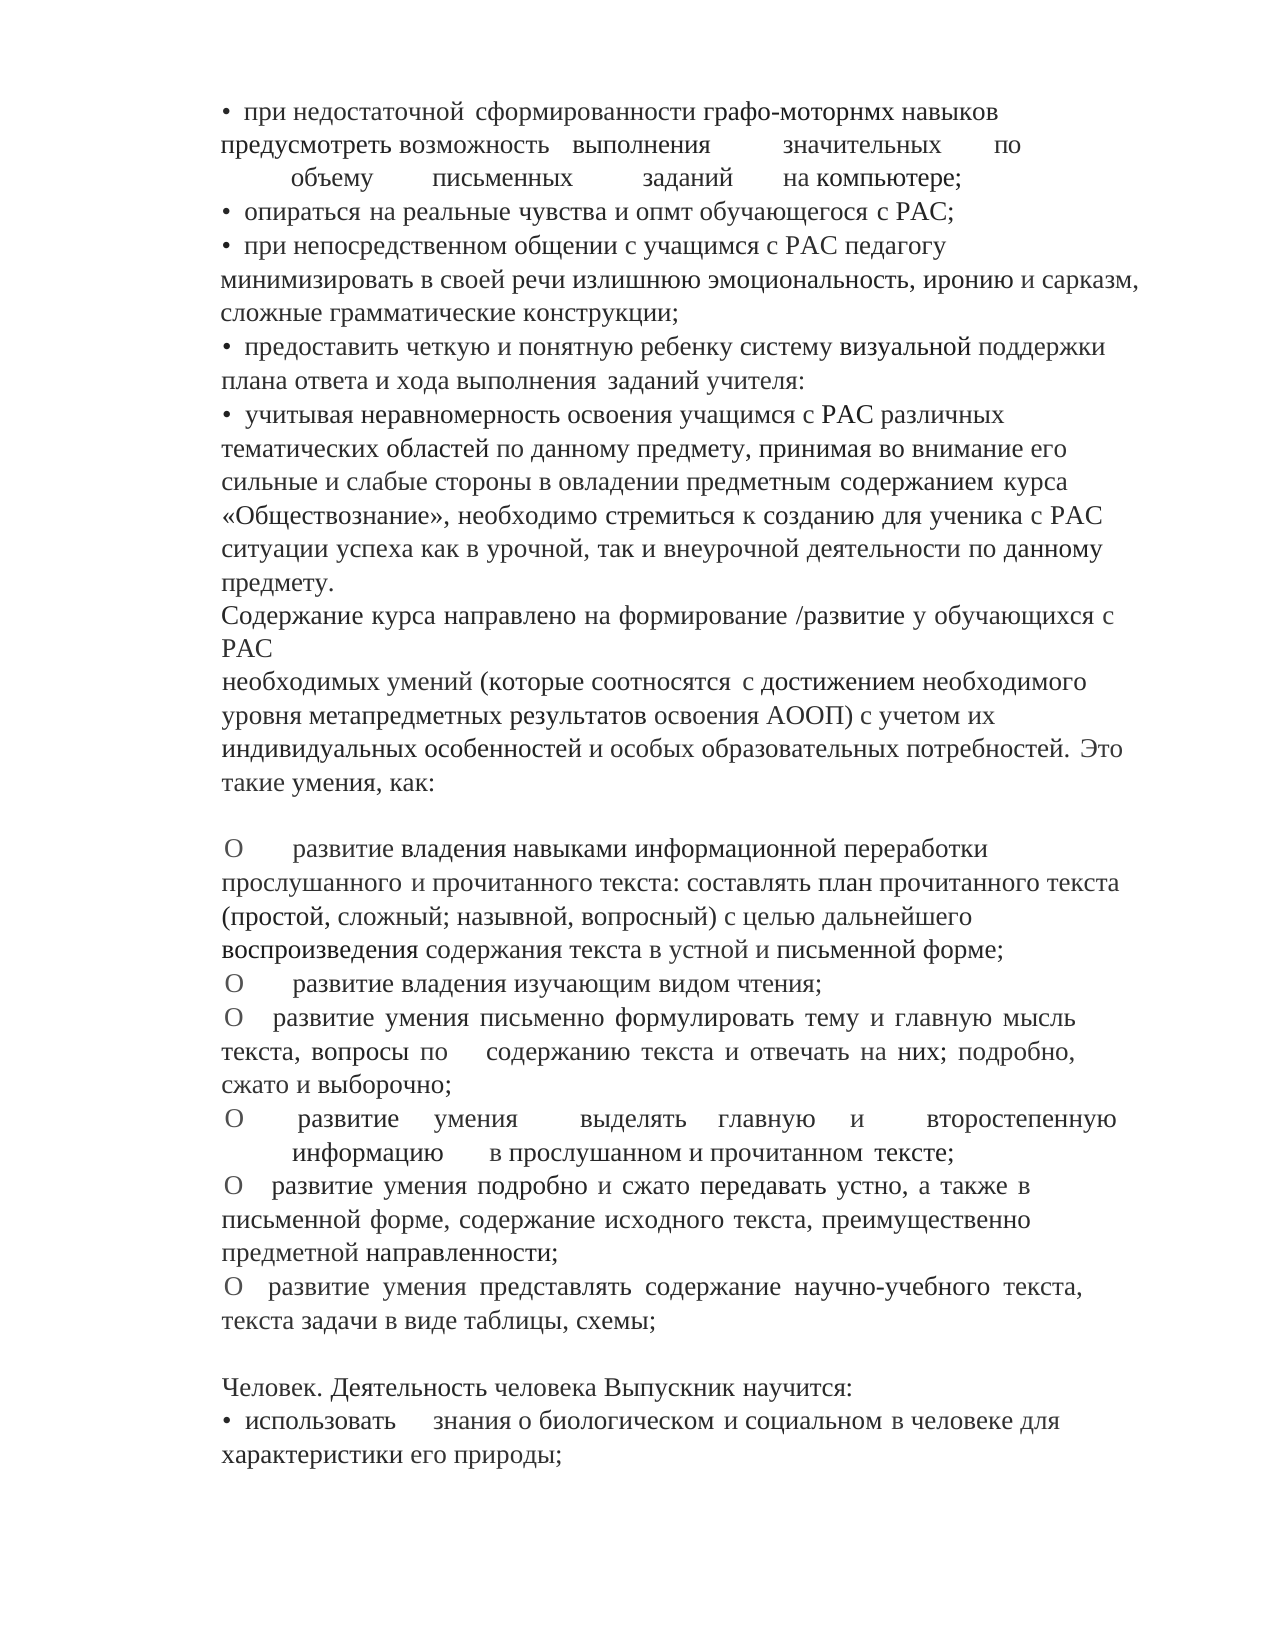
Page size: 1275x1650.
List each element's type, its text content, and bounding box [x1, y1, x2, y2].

text О развитие умения представлять содержание научно-учебного текста, текста задачи в виде таблицы, схемы; [221, 1270, 1083, 1335]
text О развитие умения письменно формулировать тему и главную мысль текста, вопросы по содержанию текста и отвечать на них; подробно, сжато и выборочно; [221, 1002, 1076, 1100]
list учитывая неравномерность освоения учащимся с РАС различных тематических областей по данному предмету, принимая во внимание его сильные и слабые стороны в овладении предметным содержанием курса [221, 398, 1074, 496]
list при недостаточной сформированности графо-моторнмх навыков предусмотреть возможность выполнения значительных по [220, 94, 1022, 159]
list опираться на реальные чувства и опмт обучающегося с РАС; [221, 195, 1162, 227]
text Человек. Деятельность человека Выпускник научится: [222, 1371, 1162, 1402]
text объему письменных заданий на компьютере; [291, 162, 1162, 193]
list при непосредственном общении с учащимся с РАС педагогу минимизировать в своей речи излишнюю эмоциональность, иронию и сарказм, сложные грамматические конструкции; [220, 229, 1146, 327]
list использовать знания о биологическом и социальном в человеке для характеристики его природы; [221, 1404, 1061, 1470]
text О развитие умения выделять главную и второстепенную информацию в прослушанном и прочитанном тексте; [224, 1102, 1117, 1167]
text О развитие владения изучающим видом чтения; [224, 968, 1162, 999]
text О развитие умения подробно и сжато передавать устно, а также в письменной форме, содержание исходного текста, преимущественно предметной направленности; [221, 1169, 1031, 1267]
text необходимых умений (которые соотносятся с достижением необходимого уровня метапредметных результатов освоения AOOП) с учетом их индивидуальных особенностей и особых образовательных потребностей. Это такие умения, как: [221, 665, 1162, 797]
text О развитие владения навыками информационной переработки прослушанного и прочитанного текста: составлять план прочитанного текста (простой, сложный; назывной, вопросный) с целью дальнейшего воспроизведения содержания текста в устной и письменной форме; [221, 833, 1124, 964]
list предоставить четкую и понятную ребенку систему визуальной поддержки плана ответа и хода выполнения заданий учителя: [221, 330, 1112, 395]
text Содержание курса направлено на формирование /развитие у обучающихся с РАС [221, 599, 1114, 663]
text «Обществознание», необходимо стремиться к созданию для ученика с РАС ситуации ycпexa как в урочной, так и внеурочной деятельности по данному предмету. [221, 499, 1103, 597]
